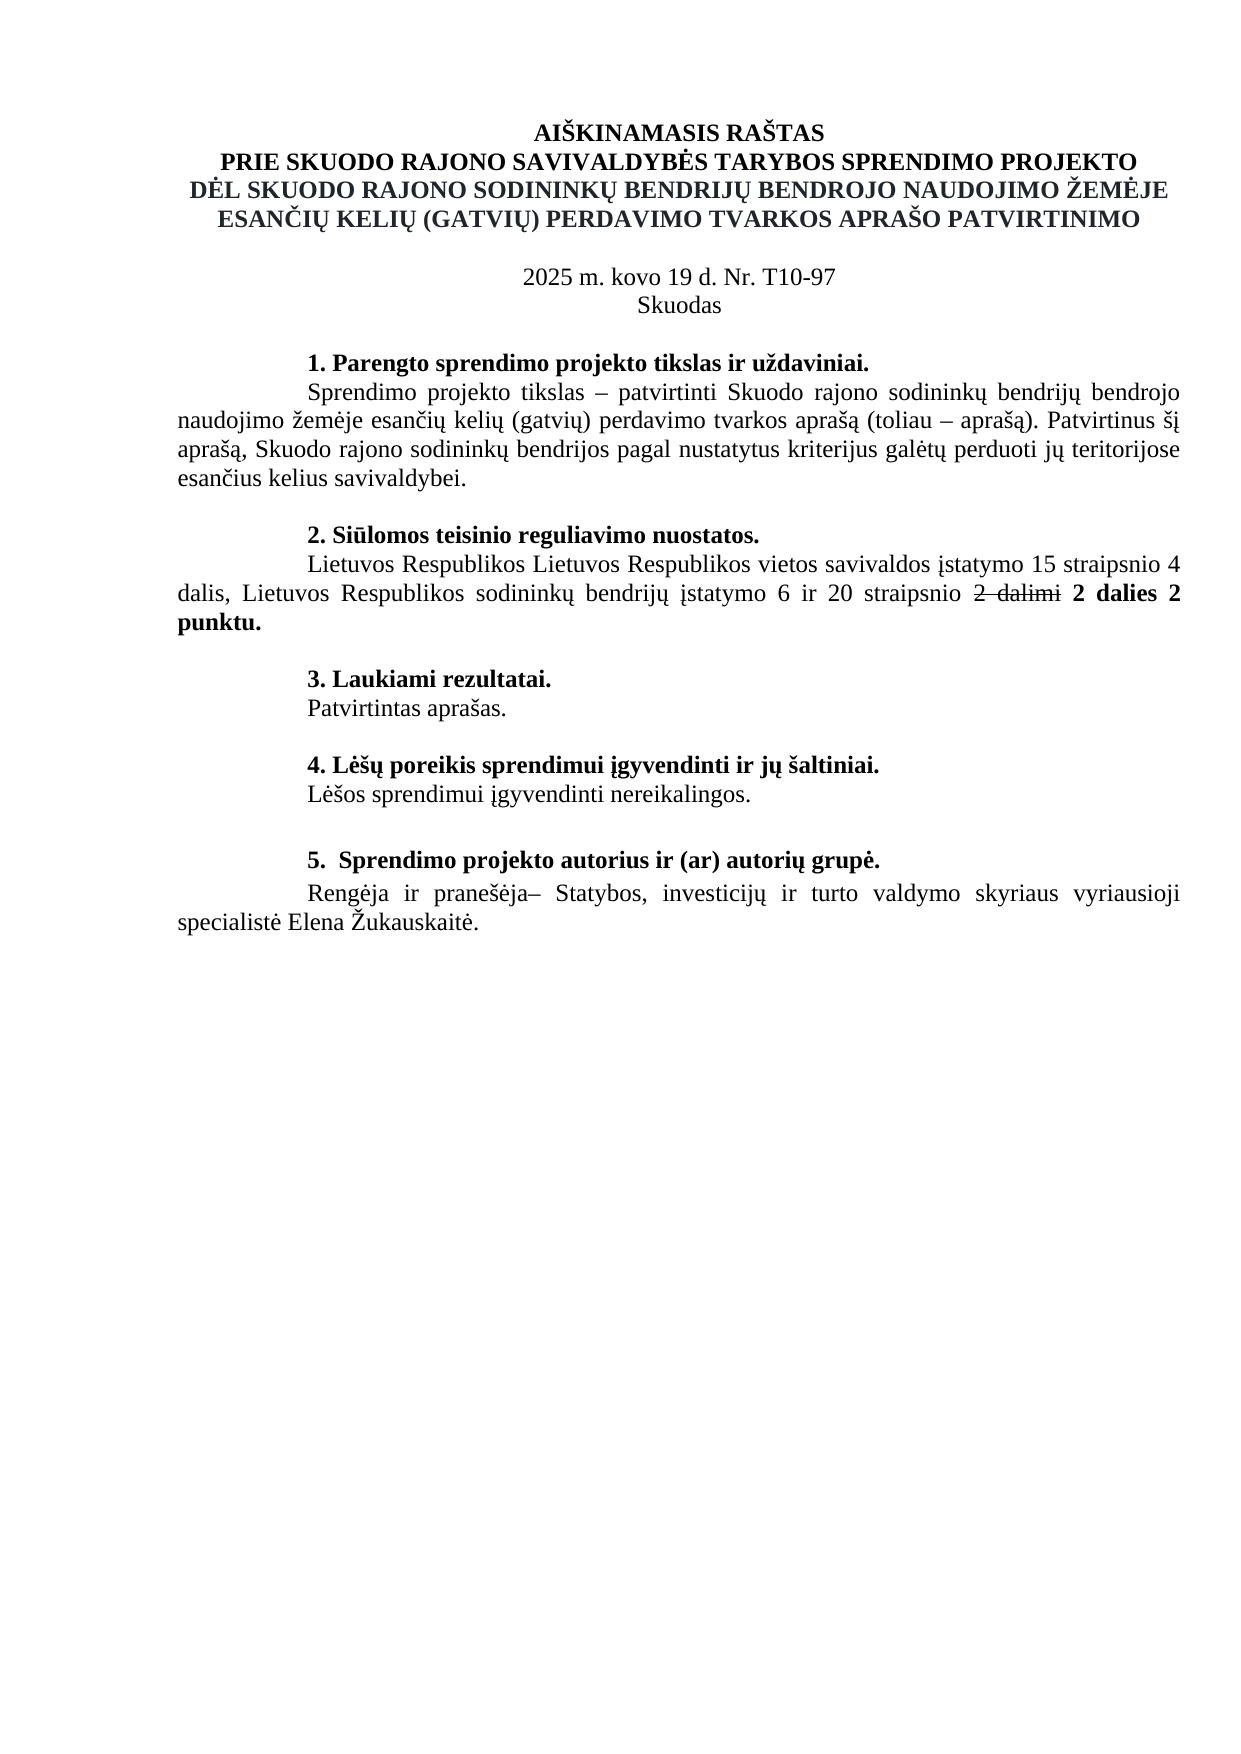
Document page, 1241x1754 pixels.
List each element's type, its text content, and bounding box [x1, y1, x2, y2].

list Lietuvos Respublikos Lietuvos Respublikos vietos savivaldos įstatymo 15 straipsnio 4 dalis, Lietuvos Respublikos sodininkų bendrijų įstatymo 6 ir 20 straipsnio 2 dalimi 2 dalies 2 punktu. [177, 549, 1181, 636]
text Sprendimo projekto tikslas – patvirtinti Skuodo rajono sodininkų bendrijų bendrojo naudojimo žemėje esančių kelių (gatvių) perdavimo tvarkos aprašą (toliau – aprašą). Patvirtinus šį aprašą, Skuodo rajono sodininkų bendrijos pagal nustatytus kriterijus galėtų perduoti jų teritorijose esančius kelius savivaldybei. [177, 377, 1181, 492]
text Skuodas [177, 291, 1181, 319]
text DĖL SKUODO RAJONO SODININKŲ BENDRIJŲ BENDROJO NAUDOJIMO ŽEMĖJE ESANČIŲ KELIŲ (GATVIŲ) PERDAVIMO TVARKOS APRAŠO PATVIRTINIMO [177, 176, 1181, 233]
text Rengėja ir pranešėja– Statybos, investicijų ir turto valdymo skyriaus vyriausioji specialistė Elena Žukauskaitė. [177, 878, 1181, 936]
text 2025 m. kovo 19 d. Nr. T10-97 [177, 262, 1181, 291]
text 2. Siūlomos teisinio reguliavimo nuostatos. [177, 521, 1181, 549]
text PRIE SKUODO RAJONO SAVIVALDYBĖS TARYBOS SPRENDIMO PROJEKTO [177, 147, 1181, 176]
list Patvirtintas aprašas. [177, 693, 1181, 722]
list 4. Lėšų poreikis sprendimui įgyvendinti ir jų šaltiniai. [177, 751, 1181, 779]
text AIŠKINAMASIS RAŠTAS [177, 118, 1181, 147]
list 1. Parengto sprendimo projekto tikslas ir uždaviniai. [177, 348, 1181, 377]
list Lėšos sprendimui įgyvendinti nereikalingos. [177, 779, 1181, 808]
list 3. Laukiami rezultatai. [177, 664, 1181, 693]
list 5. Sprendimo projekto autorius ir (ar) autorių grupė. [177, 845, 1181, 874]
